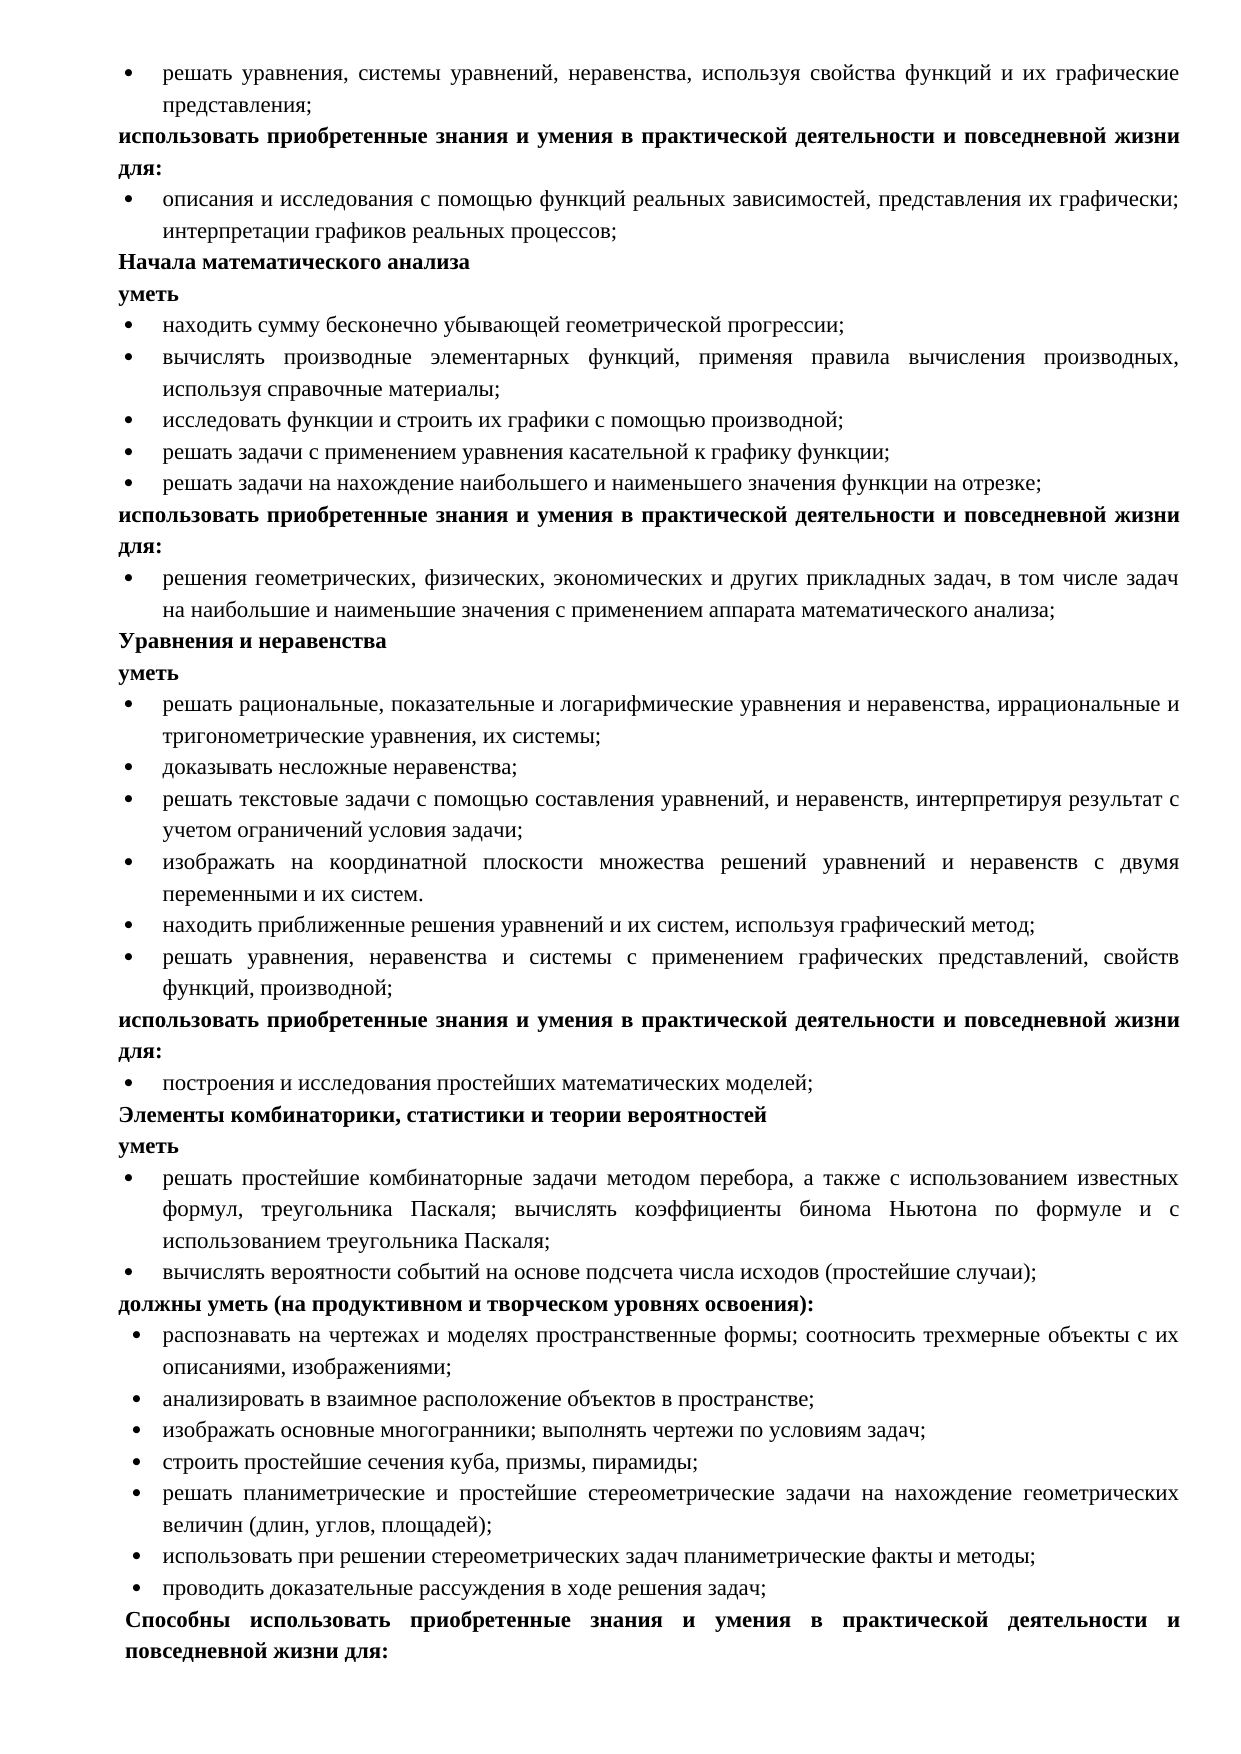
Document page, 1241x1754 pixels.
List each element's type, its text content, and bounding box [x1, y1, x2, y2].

list решать задачи с применением уравнения касательной к графику функции; [125, 438, 1181, 464]
text Начала математического анализа [118, 248, 1181, 275]
list анализировать в взаимное расположение объектов в пространстве; [133, 1385, 1181, 1411]
list изображать основные многогранники; выполнять чертежи по условиям задач; [133, 1416, 1181, 1443]
text использовать приобретенные знания и умения в практической деятельности и повседневной жизни для: [118, 501, 1181, 559]
list находить сумму бесконечно убывающей геометрической прогрессии; [125, 312, 1181, 338]
list решать текстовые задачи с помощью составления уравнений, и неравенств, интерпретируя результат с учетом ограничений условия задачи; [125, 785, 1181, 843]
list вычислять производные элементарных функций, применяя правила вычисления производных, используя справочные материалы; [125, 343, 1181, 401]
list изображать на координатной плоскости множества решений уравнений и неравенств с двумя переменными и их систем. [125, 848, 1181, 906]
list решения геометрических, физических, экономических и других прикладных задач, в том числе задач на наибольшие и наименьшие значения с применением аппарата математического анализа; [125, 564, 1181, 622]
text должны уметь (на продуктивном и творческом уровнях освоения): [118, 1290, 1181, 1316]
list описания и исследования с помощью функций реальных зависимостей, представления их графически; интерпретации графиков реальных процессов; [125, 185, 1181, 243]
list решать простейшие комбинаторные задачи методом перебора, а также с использованием известных формул, треугольника Паскаля; вычислять коэффициенты бинома Ньютона по формуле и с использованием треугольника Паскаля; [125, 1164, 1181, 1253]
list доказывать несложные неравенства; [125, 753, 1181, 780]
list построения и исследования простейших математических моделей; [125, 1069, 1181, 1095]
text уметь [118, 1132, 1181, 1158]
list строить простейшие сечения куба, призмы, пирамиды; [133, 1448, 1181, 1474]
text использовать приобретенные знания и умения в практической деятельности и повседневной жизни для: [118, 1006, 1181, 1064]
list исследовать функции и строить их графики с помощью производной; [125, 406, 1181, 433]
text уметь [118, 659, 1181, 685]
list проводить доказательные рассуждения в ходе решения задач; [133, 1574, 1181, 1600]
text Уравнения и неравенства [118, 627, 1181, 653]
list решать уравнения, системы уравнений, неравенства, используя свойства функций и их графические представления; [125, 59, 1181, 117]
text использовать приобретенные знания и умения в практической деятельности и повседневной жизни для: [118, 122, 1181, 180]
text Элементы комбинаторики, статистики и теории вероятностей [118, 1101, 1181, 1127]
list решать рациональные, показательные и логарифмические уравнения и неравенства, иррациональные и тригонометрические уравнения, их системы; [125, 690, 1181, 748]
list решать уравнения, неравенства и системы с применением графических представлений, свойств функций, производной; [125, 943, 1181, 1001]
text уметь [118, 280, 1181, 306]
list решать задачи на нахождение наибольшего и наименьшего значения функции на отрезке; [125, 469, 1181, 496]
text Способны использовать приобретенные знания и умения в практической деятельности и повседневной жизни для: [125, 1606, 1181, 1663]
list решать планиметрические и простейшие стереометрические задачи на нахождение геометрических величин (длин, углов, площадей); [133, 1479, 1181, 1537]
list находить приближенные решения уравнений и их систем, используя графический метод; [125, 911, 1181, 938]
list распознавать на чертежах и моделях пространственные формы; соотносить трехмерные объекты с их описаниями, изображениями; [133, 1322, 1181, 1379]
list вычислять вероятности событий на основе подсчета числа исходов (простейшие случаи); [125, 1258, 1181, 1285]
list использовать при решении стереометрических задач планиметрические факты и методы; [133, 1542, 1181, 1569]
